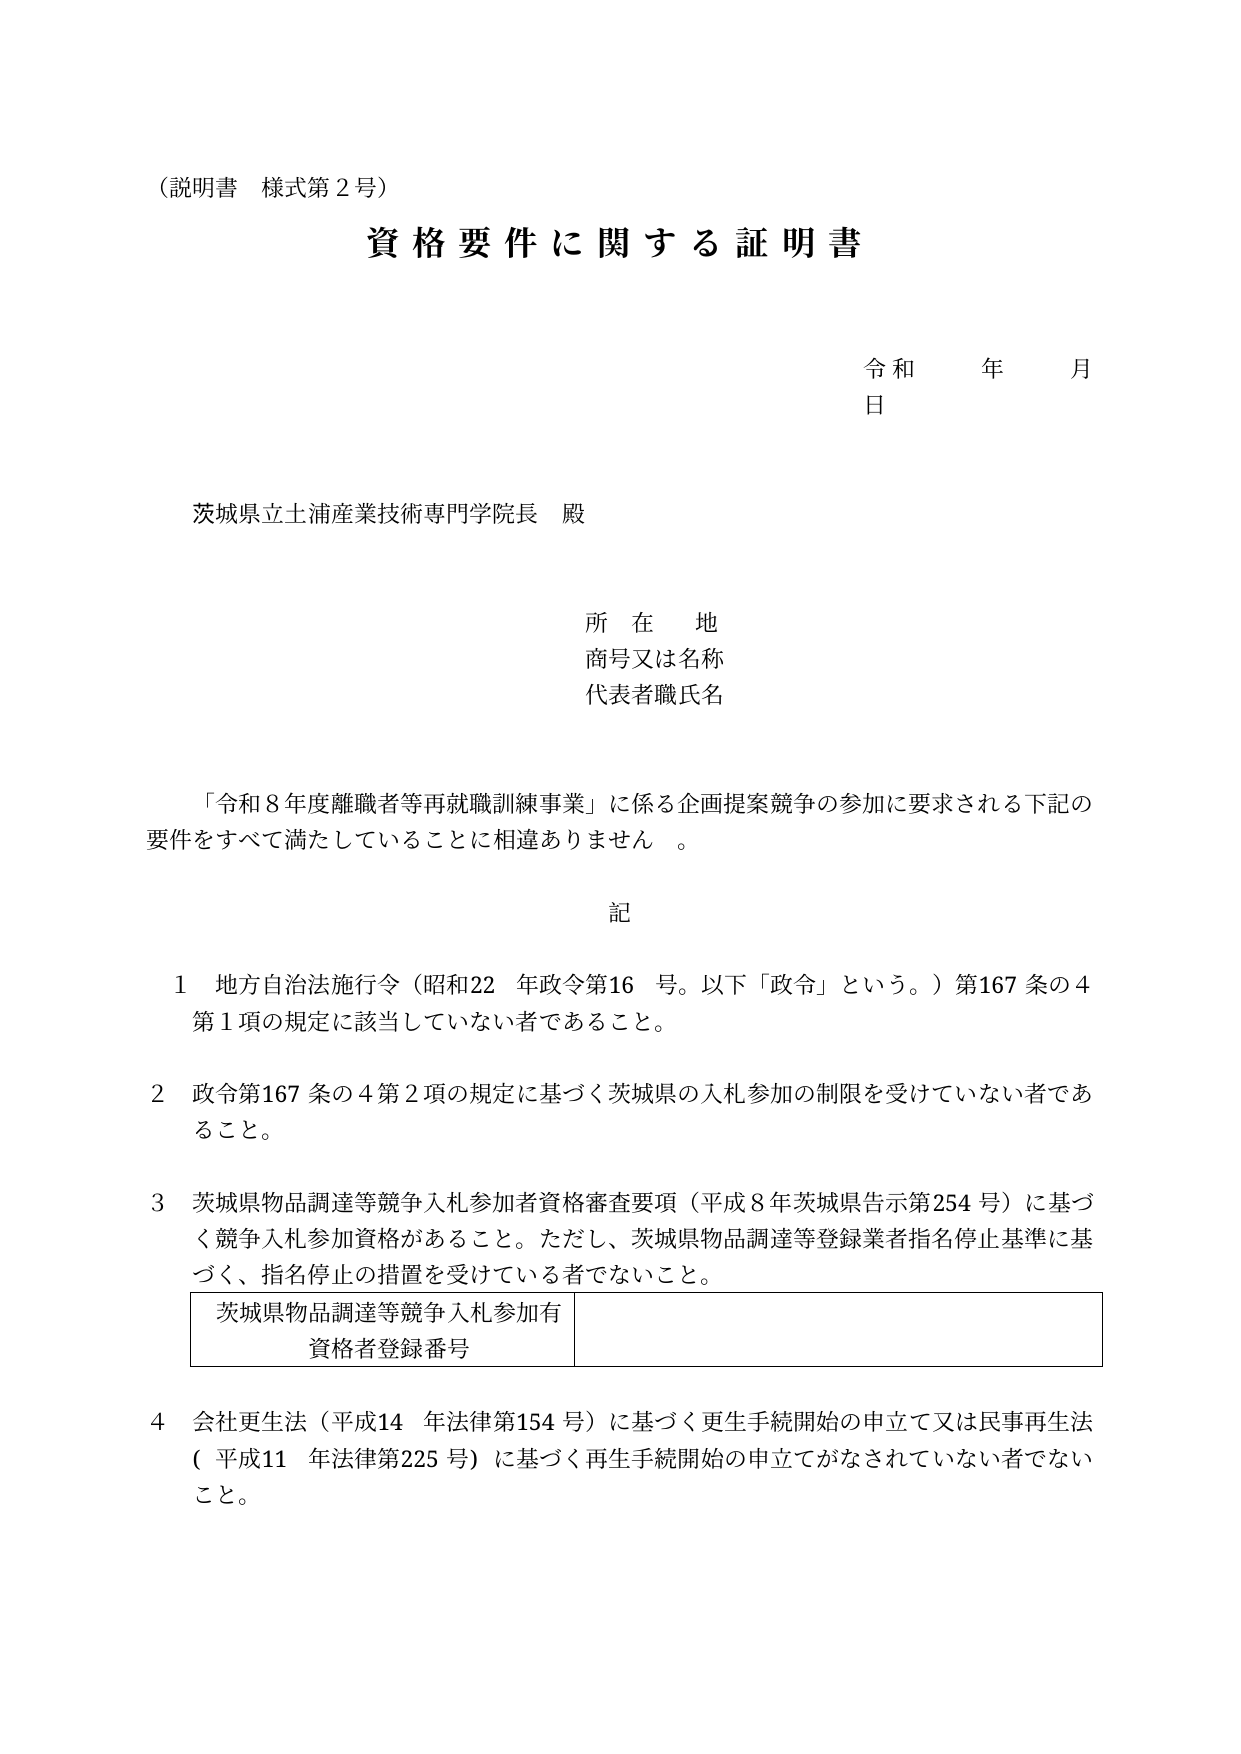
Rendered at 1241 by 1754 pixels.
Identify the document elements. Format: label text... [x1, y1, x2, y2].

text ３ 茨城県物品調達等競争入札参加者資格審査要項（平成８年茨城県告示第254号）に基づく競争入札参加資格があること。ただし、茨城県物品調達等登録業者指名停止基準に基づく、指名停止の措置を受けている者でないこと。 [146, 1183, 1094, 1292]
table_header [575, 1293, 1102, 1366]
text （説明書 様式第２号） [146, 168, 1094, 204]
text 代表者職氏名 [583, 676, 1094, 712]
subtitle 記 [146, 893, 1094, 929]
text 商号又は名称 [583, 639, 1094, 676]
text 資格要件に関する証明書 [146, 204, 1094, 277]
text ４ 会社更生法（平成14年法律第154号）に基づく更生手続開始の申立て又は民事再生法(平成11年法律第225号)に基づく再生手続開始の申立てがなされていない者でないこと。 [146, 1403, 1094, 1512]
text 「令和８年度離職者等再就職訓練事業」に係る企画提案競争の参加に要求される下記の要件をすべて満たしていることに相違ありません。 [146, 784, 1094, 857]
text 所在地 [583, 603, 1094, 639]
table_header 茨城県物品調達等競争入札参加有資格者登録番号 [191, 1293, 574, 1366]
text １ 地方自治法施行令（昭和22年政令第16号。以下「政令」という。）第167条の４第１項の規定に該当していない者であること。 [150, 966, 1094, 1038]
text ２ 政令第167条の４第２項の規定に基づく茨城県の入札参加の制限を受けていない者であること。 [146, 1074, 1094, 1147]
text 令和 年 月 日 [846, 349, 1094, 422]
text 茨城県立土浦産業技術専門学院長 殿 [181, 494, 1094, 531]
